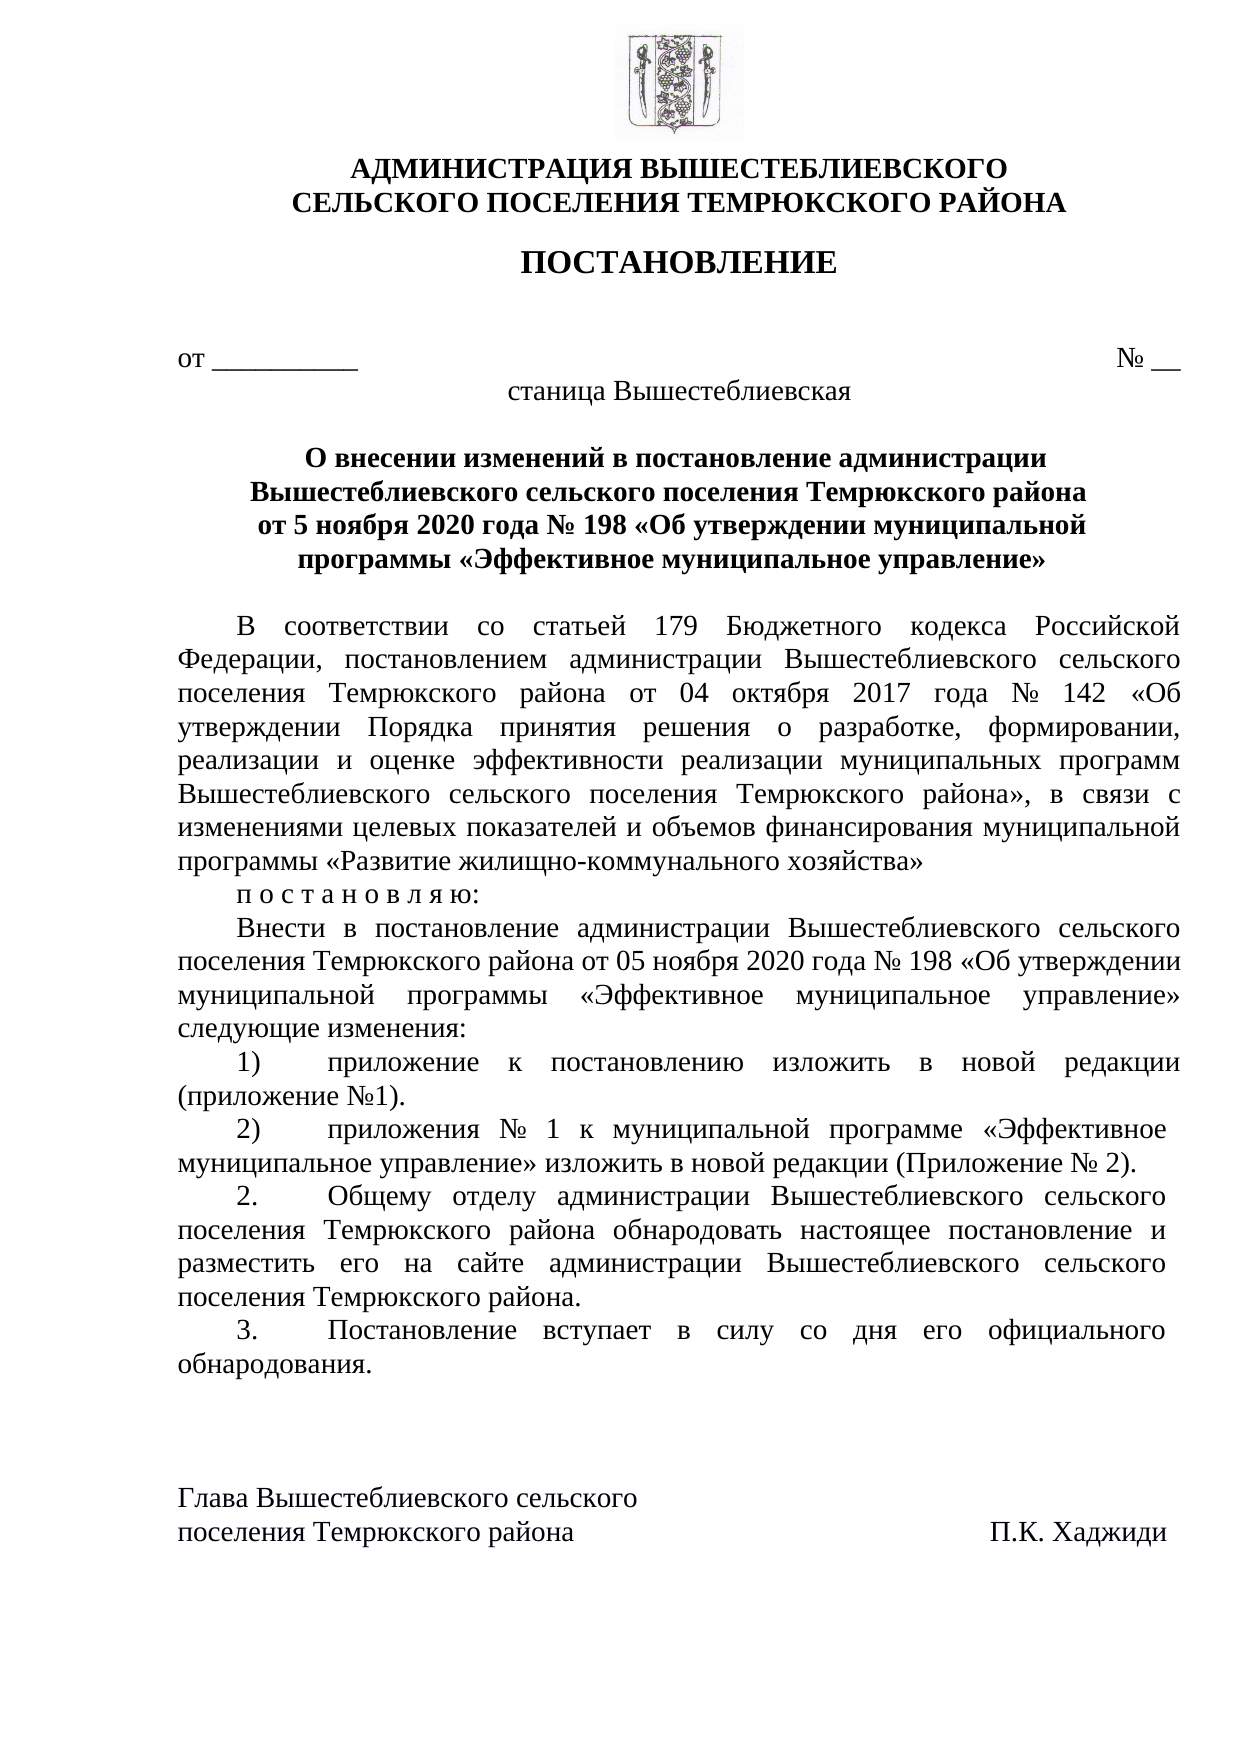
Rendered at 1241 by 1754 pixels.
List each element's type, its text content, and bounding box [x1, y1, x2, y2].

text поселения Темрюкского района П.К. Хаджиди [177, 1514, 1181, 1547]
text от __________ № __ [177, 340, 1181, 373]
text СЕЛЬСКОГО ПОСЕЛЕНИЯ ТЕМРЮКСКОГО РАЙОНА [177, 185, 1181, 219]
text станица Вышестеблиевская [177, 373, 1181, 407]
text АДМИНИСТРАЦИЯ ВЫШЕСТЕБЛИЕВСКОГО [177, 152, 1181, 185]
list приложение к постановлению изложить в новой редакции (приложение №1). [177, 1044, 1181, 1111]
list Постановление вступает в силу со дня его официального обнародования. [177, 1312, 1167, 1379]
text О внесении изменений в постановление администрации Вышестеблиевского сельского поселения Темрюкского района от 5 ноября 2020 года № 198 «Об утверждении муниципальной программы «Эффективное муниципальное управление» [177, 440, 1167, 574]
list Общему отделу администрации Вышестеблиевского сельского поселения Темрюкского района обнародовать настоящее постановление и разместить его на сайте администрации Вышестеблиевского сельского поселения Темрюкского района. [177, 1178, 1167, 1312]
text В соответствии со статьей 179 Бюджетного кодекса Российской Федерации, постановлением администрации Вышестеблиевского сельского поселения Темрюкского района от 04 октября 2017 года № 142 «Об утверждении Порядка принятия решения о разработке, формировании, реализации и оценке эффективности реализации муниципальных программ Вышестеблиевского сельского поселения Темрюкского района», в связи с изменениями целевых показателей и объемов финансирования муниципальной программы «Развитие жилищно-коммунального хозяйства» [177, 608, 1181, 876]
text Глава Вышестеблиевского сельского [177, 1480, 1181, 1514]
text ПОСТАНОВЛЕНИЕ [177, 243, 1181, 281]
text п о с т а н о в л я ю: [177, 876, 1181, 910]
picture [614, 24, 744, 141]
text Внести в постановление администрации Вышестеблиевского сельского поселения Темрюкского района от 05 ноября 2020 года № 198 «Об утверждении муниципальной программы «Эффективное муниципальное управление» следующие изменения: [177, 910, 1181, 1044]
list приложения № 1 к муниципальной программе «Эффективное муниципальное управление» изложить в новой редакции (Приложение № 2). [177, 1111, 1167, 1178]
